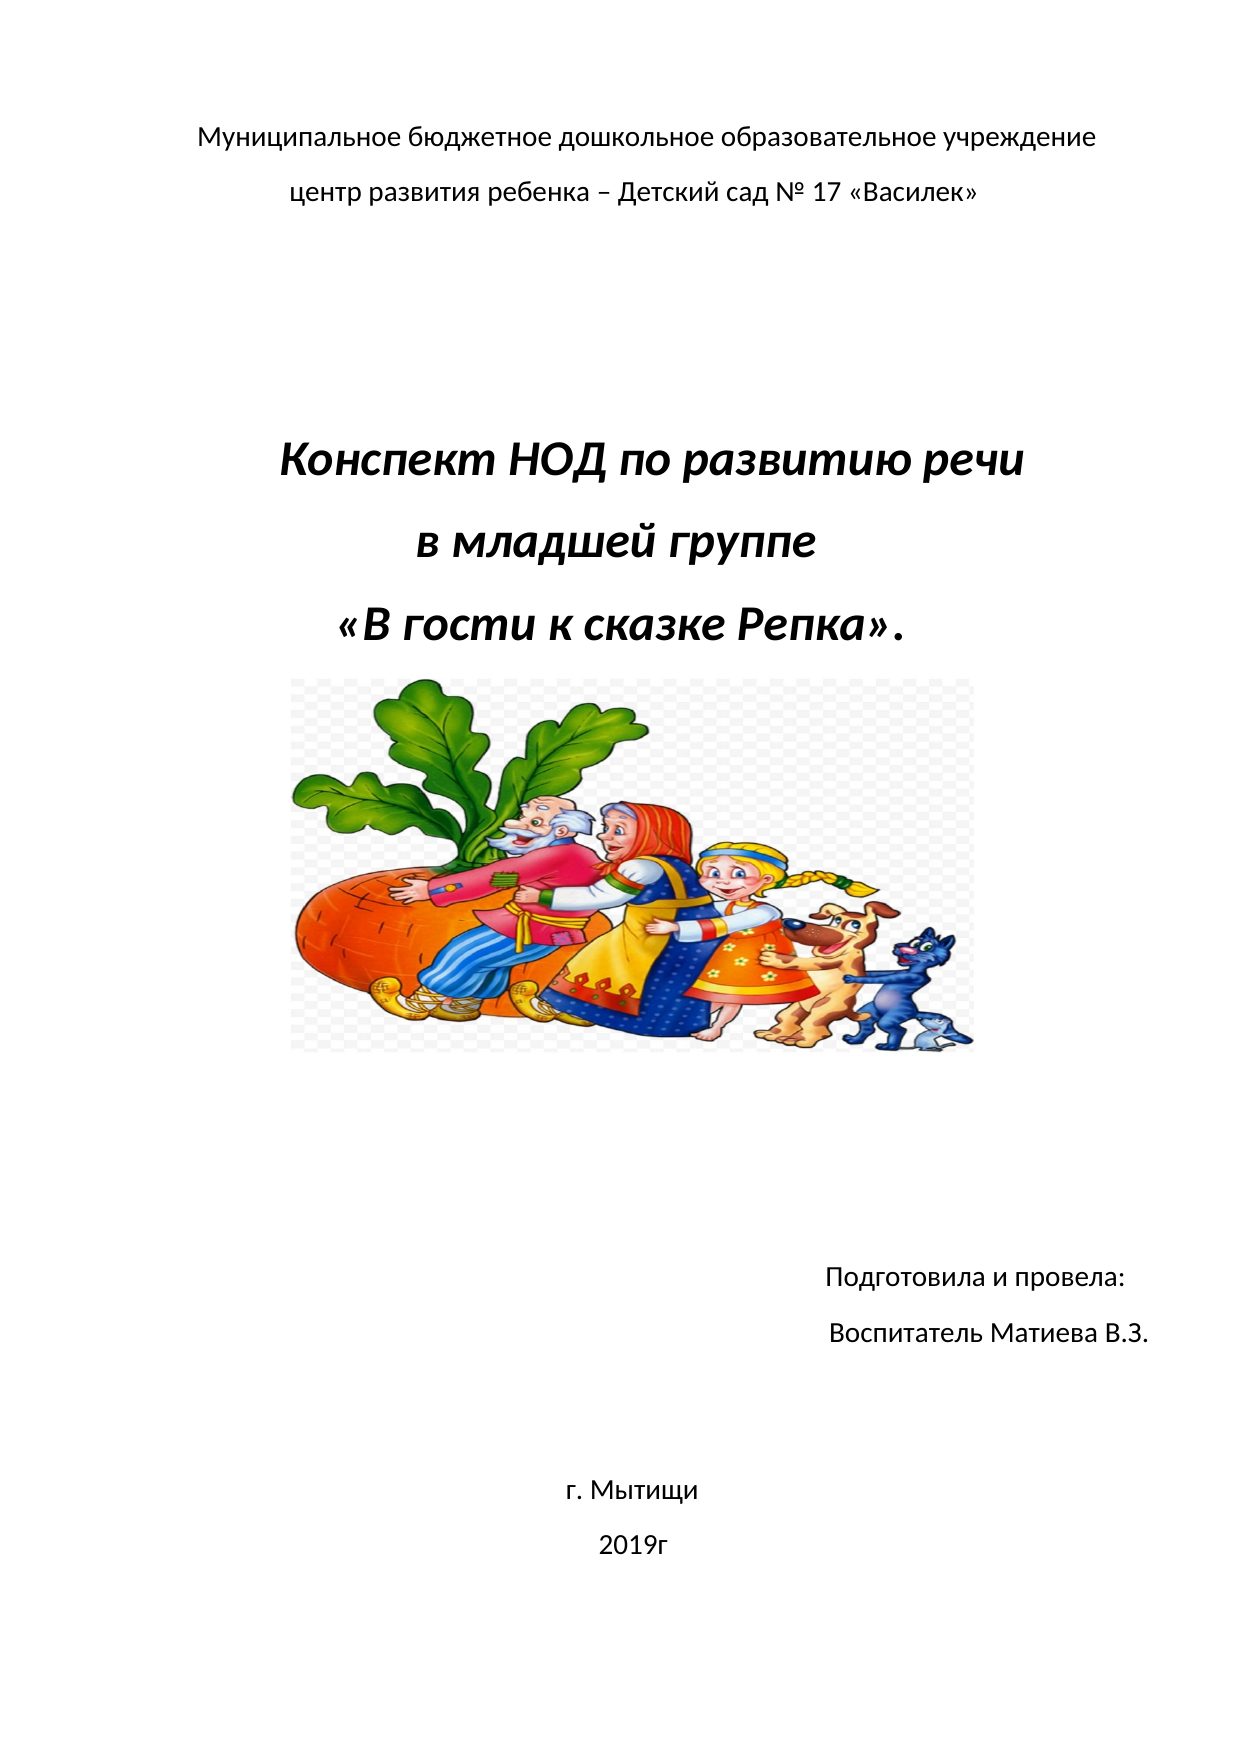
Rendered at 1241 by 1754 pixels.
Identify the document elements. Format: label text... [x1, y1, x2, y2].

text 2019г [177, 1526, 1152, 1562]
text «В гости к сказке Репка». [177, 592, 1152, 653]
picture [290, 674, 974, 1057]
text Муниципальное бюджетное дошкольное образовательное учреждение [177, 118, 1152, 154]
text центр развития ребенка – Детский сад № 17 «Василек» [177, 173, 1152, 209]
text Конспект НОД по развитию речи [177, 427, 1152, 488]
text в младшей группе [177, 509, 1152, 570]
text Воспитатель Матиева В.З. [177, 1314, 1152, 1349]
text г. Мытищи [177, 1471, 1152, 1507]
text Подготовила и провела: [177, 1258, 1152, 1294]
